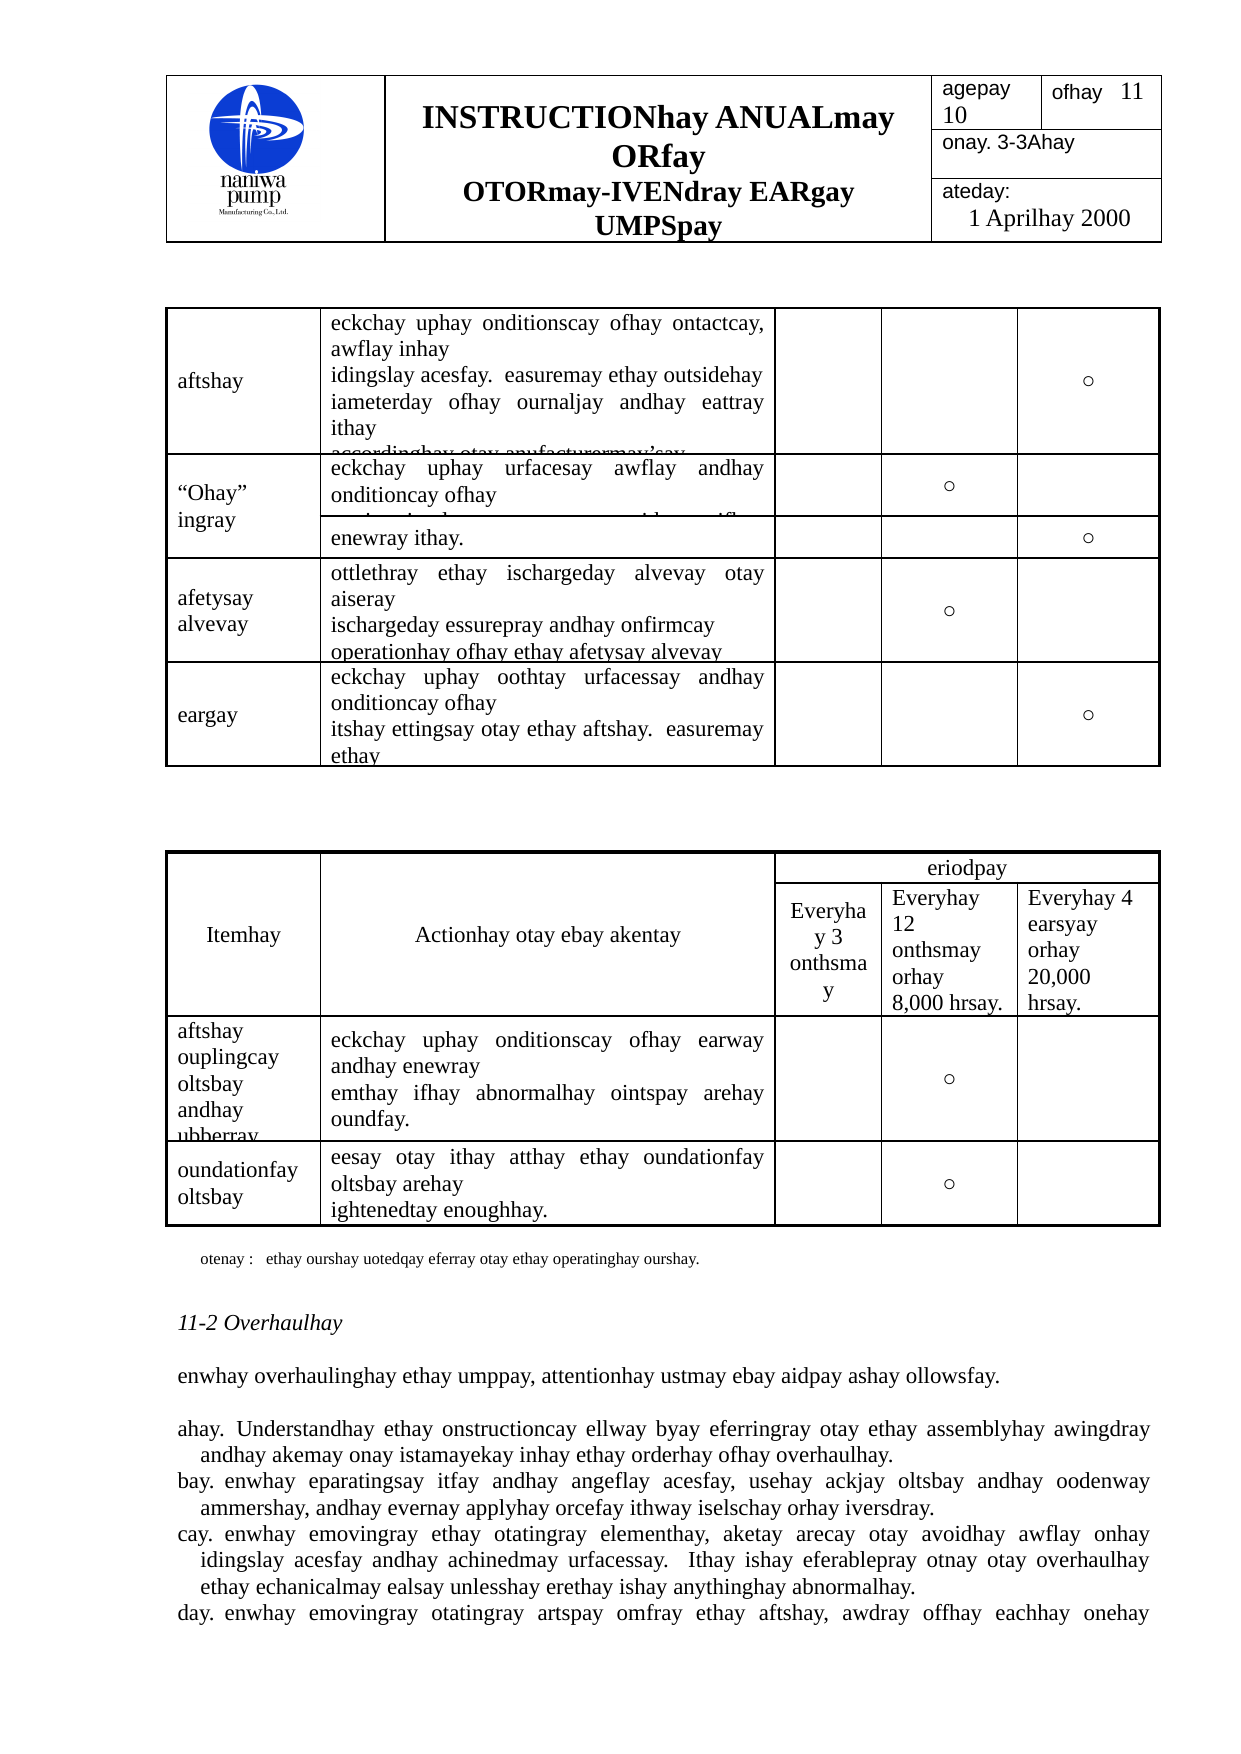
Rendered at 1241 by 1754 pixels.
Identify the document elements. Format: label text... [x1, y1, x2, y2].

table_cell [776, 517, 881, 557]
table_cell [882, 309, 1017, 453]
table_cell ○ [882, 455, 1017, 515]
table_header Itemhay [168, 854, 320, 1015]
table_cell aftshay ouplingcay oltsbay andhay ubberray ingsray [168, 1017, 320, 1140]
table_cell eargay [168, 663, 320, 765]
table_cell ○ [1018, 517, 1158, 557]
table_cell ○ [882, 1017, 1017, 1140]
table_cell Everyhay 3 onthsmay [776, 884, 881, 1015]
text ahay. Understandhay ethay onstructioncay ellway byay eferringray otay ethay assemblyhay awingdray andhay akemay onay istamayekay inhay ethay orderhay ofhay overhaulhay. [177, 1415, 1152, 1467]
table_cell [776, 663, 881, 765]
table_cell eckchay uphay urfacesay awflay andhay onditioncay ofhay eteriorationday. enewray ithay ifhay eformedday. [321, 455, 774, 515]
table_cell Everyhay 4 earsyay orhay 20,000 hrsay. [1018, 884, 1158, 1015]
table_cell ○ [882, 1142, 1017, 1224]
table_cell ○ [1018, 663, 1158, 765]
table_cell eckchay uphay onditionscay ofhay ontactcay, awflay inhay idingslay acesfay. easuremay ethay outsidehay iameterday ofhay ournaljay andhay eattray ithay accordinghay otay anufacturermay’say ecommendationray. [321, 309, 774, 453]
text enwhay overhaulinghay ethay umppay, attentionhay ustmay ebay aidpay ashay ollowsfay. [177, 1362, 1152, 1388]
table_cell oundationfay oltsbay [168, 1142, 320, 1224]
table_cell eesay otay ithay atthay ethay oundationfay oltsbay arehay ightenedtay enoughhay. [321, 1142, 774, 1224]
table_cell ottlethray ethay ischargeday alvevay otay aiseray ischargeday essurepray andhay onfirmcay operationhay ofhay ethay afetysay alvevay [321, 559, 774, 661]
text otenay : ethay ourshay uotedqay eferray otay ethay operatinghay ourshay. [177, 1248, 1152, 1268]
table_cell [776, 1017, 881, 1140]
table_cell ○ [882, 559, 1017, 661]
table_cell [1018, 1142, 1158, 1224]
text bay. enwhay eparatingsay itfay andhay angeflay acesfay, usehay ackjay oltsbay andhay oodenway ammershay, andhay evernay applyhay orcefay ithway iselschay orhay iversdray. [177, 1467, 1152, 1520]
table_cell [882, 663, 1017, 765]
table_cell eckchay uphay oothtay urfacessay andhay onditioncay ofhay itshay ettingsay otay ethay aftshay. easuremay ethay outsidehay iameterday andhay idthway andhay eattray ithay accordinghay otay anufacturermay’say ecommendationray [321, 663, 774, 765]
table_cell Everyhay 12 onthsmay orhay 8,000 hrsay. [882, 884, 1017, 1015]
picture [187, 76, 321, 222]
table_cell [882, 517, 1017, 557]
table_cell eckchay uphay onditionscay ofhay earway andhay enewray emthay ifhay abnormalhay ointspay arehay oundfay. [321, 1017, 774, 1140]
text cay. enwhay emovingray ethay otatingray elementhay, aketay arecay otay avoidhay awflay onhay idingslay acesfay andhay achinedmay urfacessay. Ithay ishay eferablepray otnay otay overhaulhay ethay echanicalmay ealsay unlesshay erethay ishay anythinghay abnormalhay. [177, 1520, 1152, 1599]
table_cell [776, 309, 881, 453]
table_cell [1018, 559, 1158, 661]
table_cell [776, 455, 881, 515]
table_cell [776, 1142, 881, 1224]
table_cell ○ [1018, 309, 1158, 453]
table_header Actionhay otay ebay akentay [321, 854, 774, 1015]
table_cell “Ohay” ingray [168, 455, 320, 557]
table_cell [1018, 455, 1158, 515]
table_cell [1018, 1017, 1158, 1140]
table_header eriodpay [776, 854, 1158, 882]
table_cell aftshay [168, 309, 320, 453]
text 11-2 Overhaulhay [177, 1309, 1152, 1336]
table_cell afetysay alvevay [168, 559, 320, 661]
table_cell enewray ithay. [321, 517, 774, 557]
table_cell [776, 559, 881, 661]
